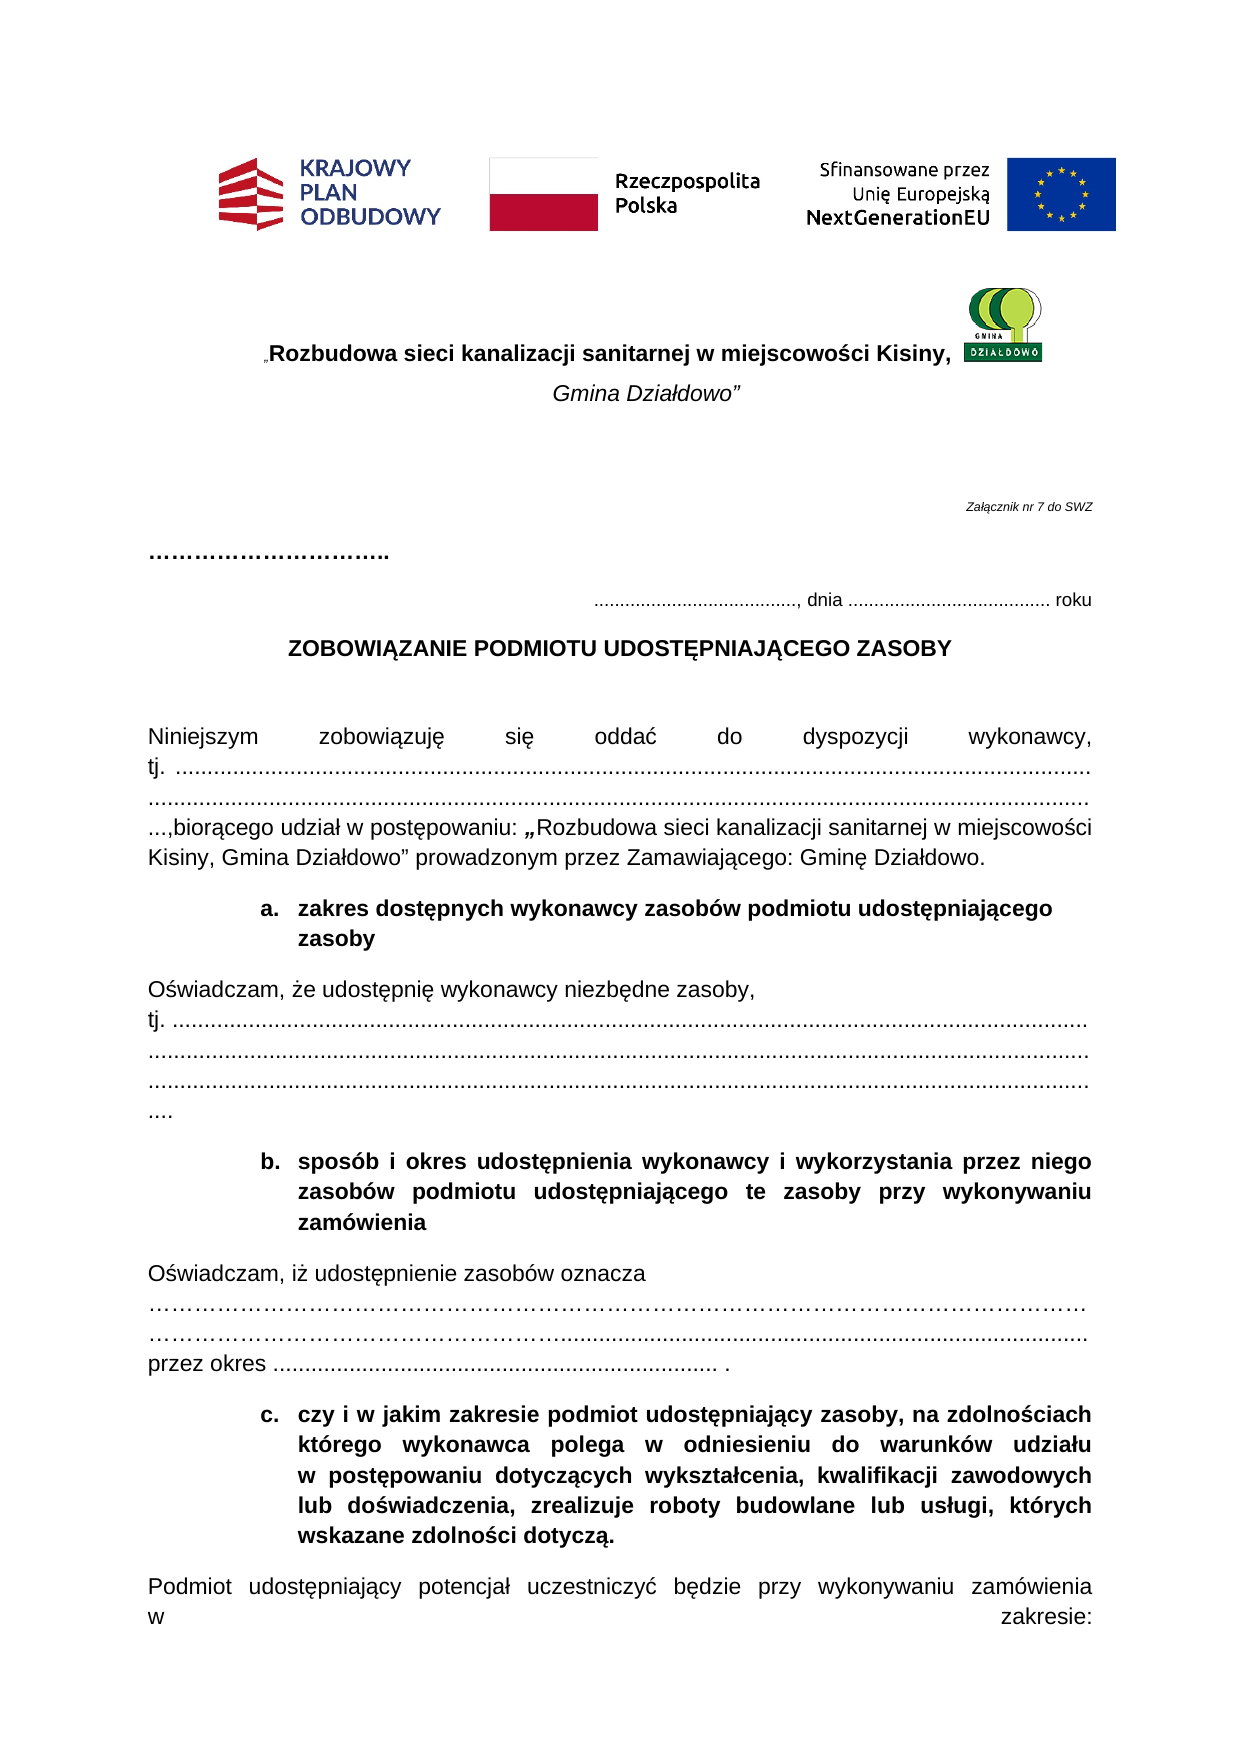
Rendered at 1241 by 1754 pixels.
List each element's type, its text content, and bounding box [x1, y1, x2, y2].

text ......................................., dnia ....................................... roku [148, 589, 1092, 611]
text Niniejszym zobowiązuję się oddać do dyspozycji wykonawcy, tj. .......................................................................................................................................................................................................................................................................................................,biorącego udział w postępowaniu: „Rozbudowa sieci kanalizacji sanitarnej w miejscowości Kisiny, Gmina Działdowo” prowadzonym przez Zamawiającego: Gminę Działdowo. [148, 723, 1092, 870]
text Oświadczam, iż udostępnienie zasobów oznacza ……………………………………………………………………………………………………………………………………………………………...................................................................................przez okres ...................................................................... . [148, 1259, 1092, 1376]
text Oświadczam, że udostępnię wykonawcy niezbędne zasoby, tj. ............................................................................................................................................................................................................................................................................................................................................................................................................................................................ [148, 976, 1092, 1123]
picture [194, 133, 1140, 255]
list czy i w jakim zakresie podmiot udostępniający zasoby, na zdolnościach którego wykonawca polega w odniesieniu do warunków udziału w postępowaniu dotyczących wykształcenia, kwalifikacji zawodowych lub doświadczenia, zrealizuje roboty budowlane lub usługi, których wskazane zdolności dotyczą. [260, 1401, 1092, 1548]
text ………………………….. [148, 538, 1092, 564]
text Załącznik nr 7 do SWZ [148, 499, 1092, 513]
list zakres dostępnych wykonawcy zasobów podmiotu udostępniającego zasoby [260, 895, 1092, 951]
list sposób i okres udostępnienia wykonawcy i wykorzystania przez niego zasobów podmiotu udostępniającego te zasoby przy wykonywaniu zamówienia [260, 1148, 1092, 1235]
text ZOBOWIĄZANIE PODMIOTU UDOSTĘPNIAJĄCEGO ZASOBY [148, 635, 1092, 661]
picture [964, 288, 1043, 362]
